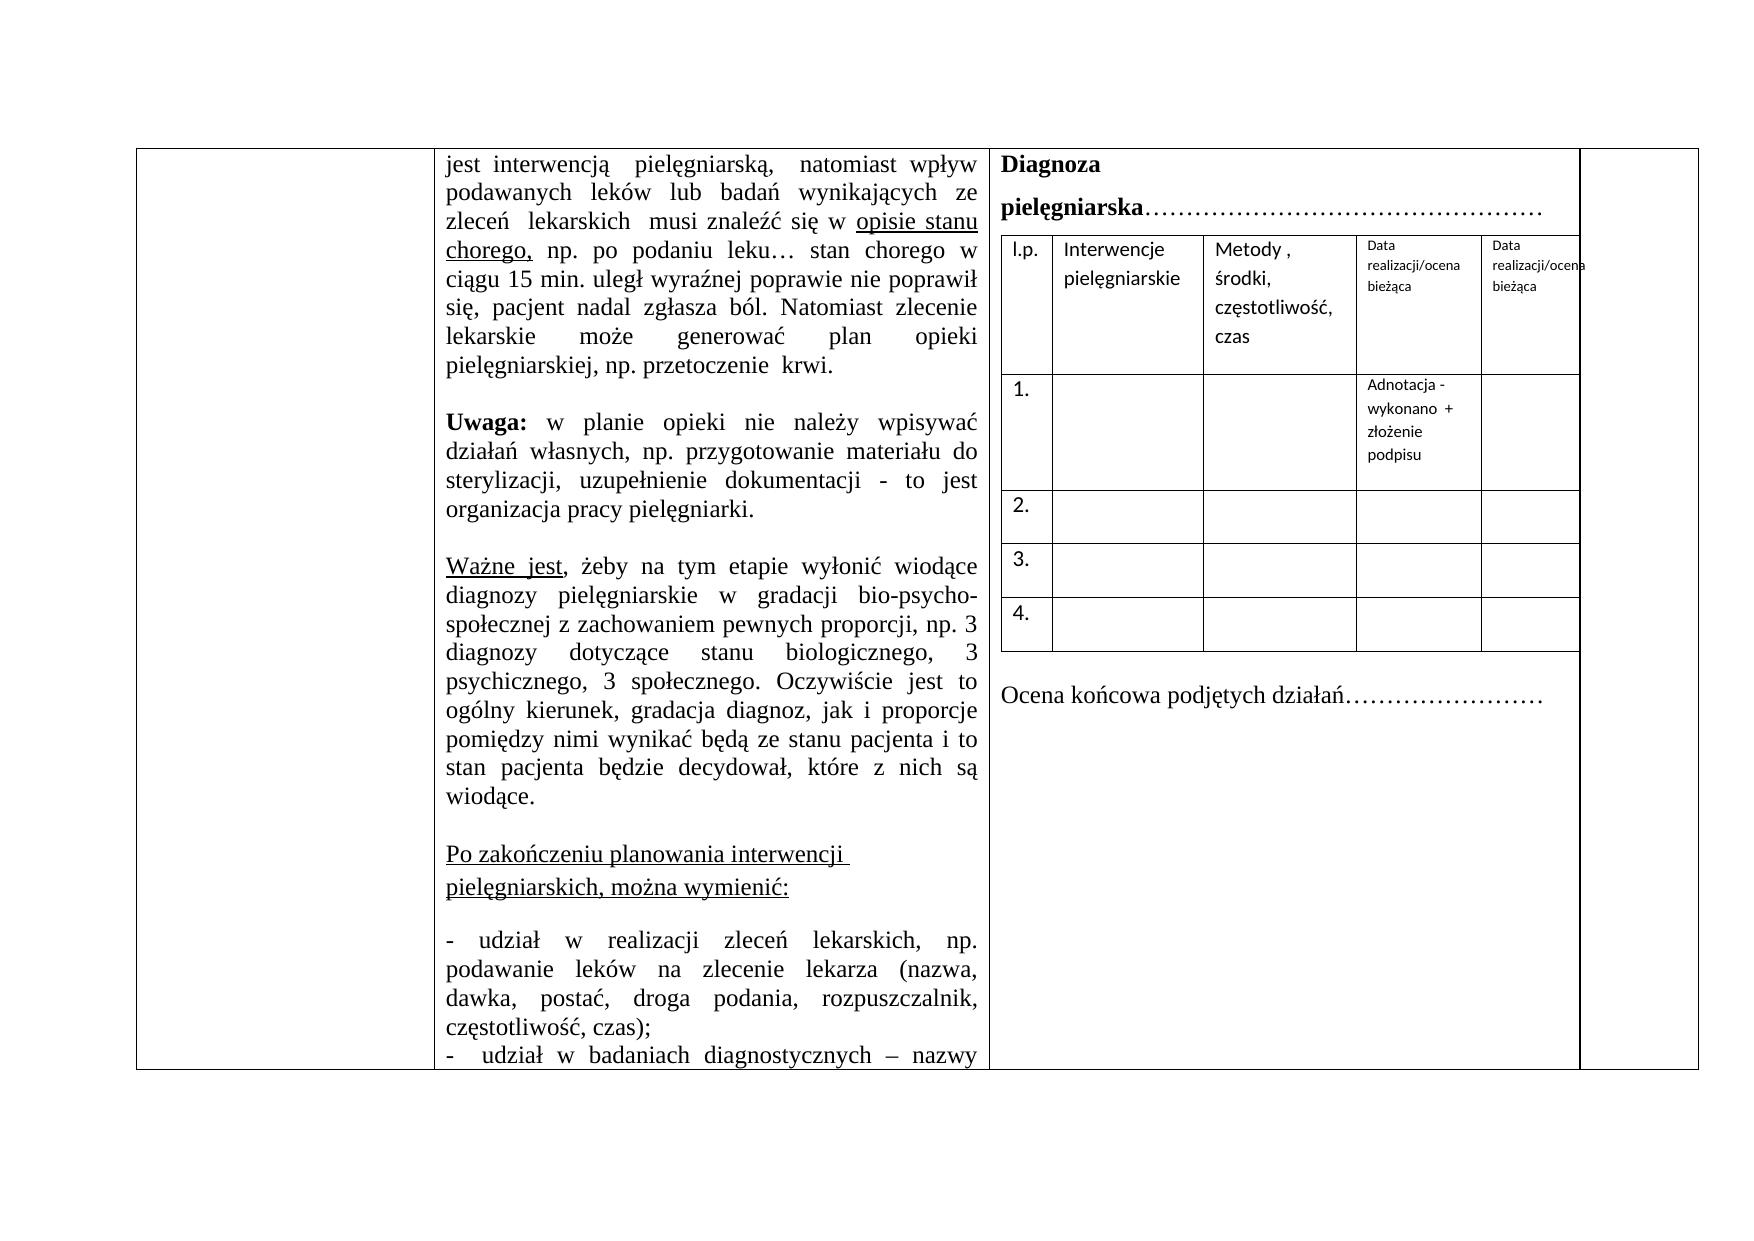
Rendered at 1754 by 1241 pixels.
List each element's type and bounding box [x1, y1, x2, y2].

table_cell [990, 149, 1579, 1069]
table_cell [1581, 149, 1698, 1069]
table_cell [435, 149, 989, 1069]
table_cell [137, 149, 434, 1069]
